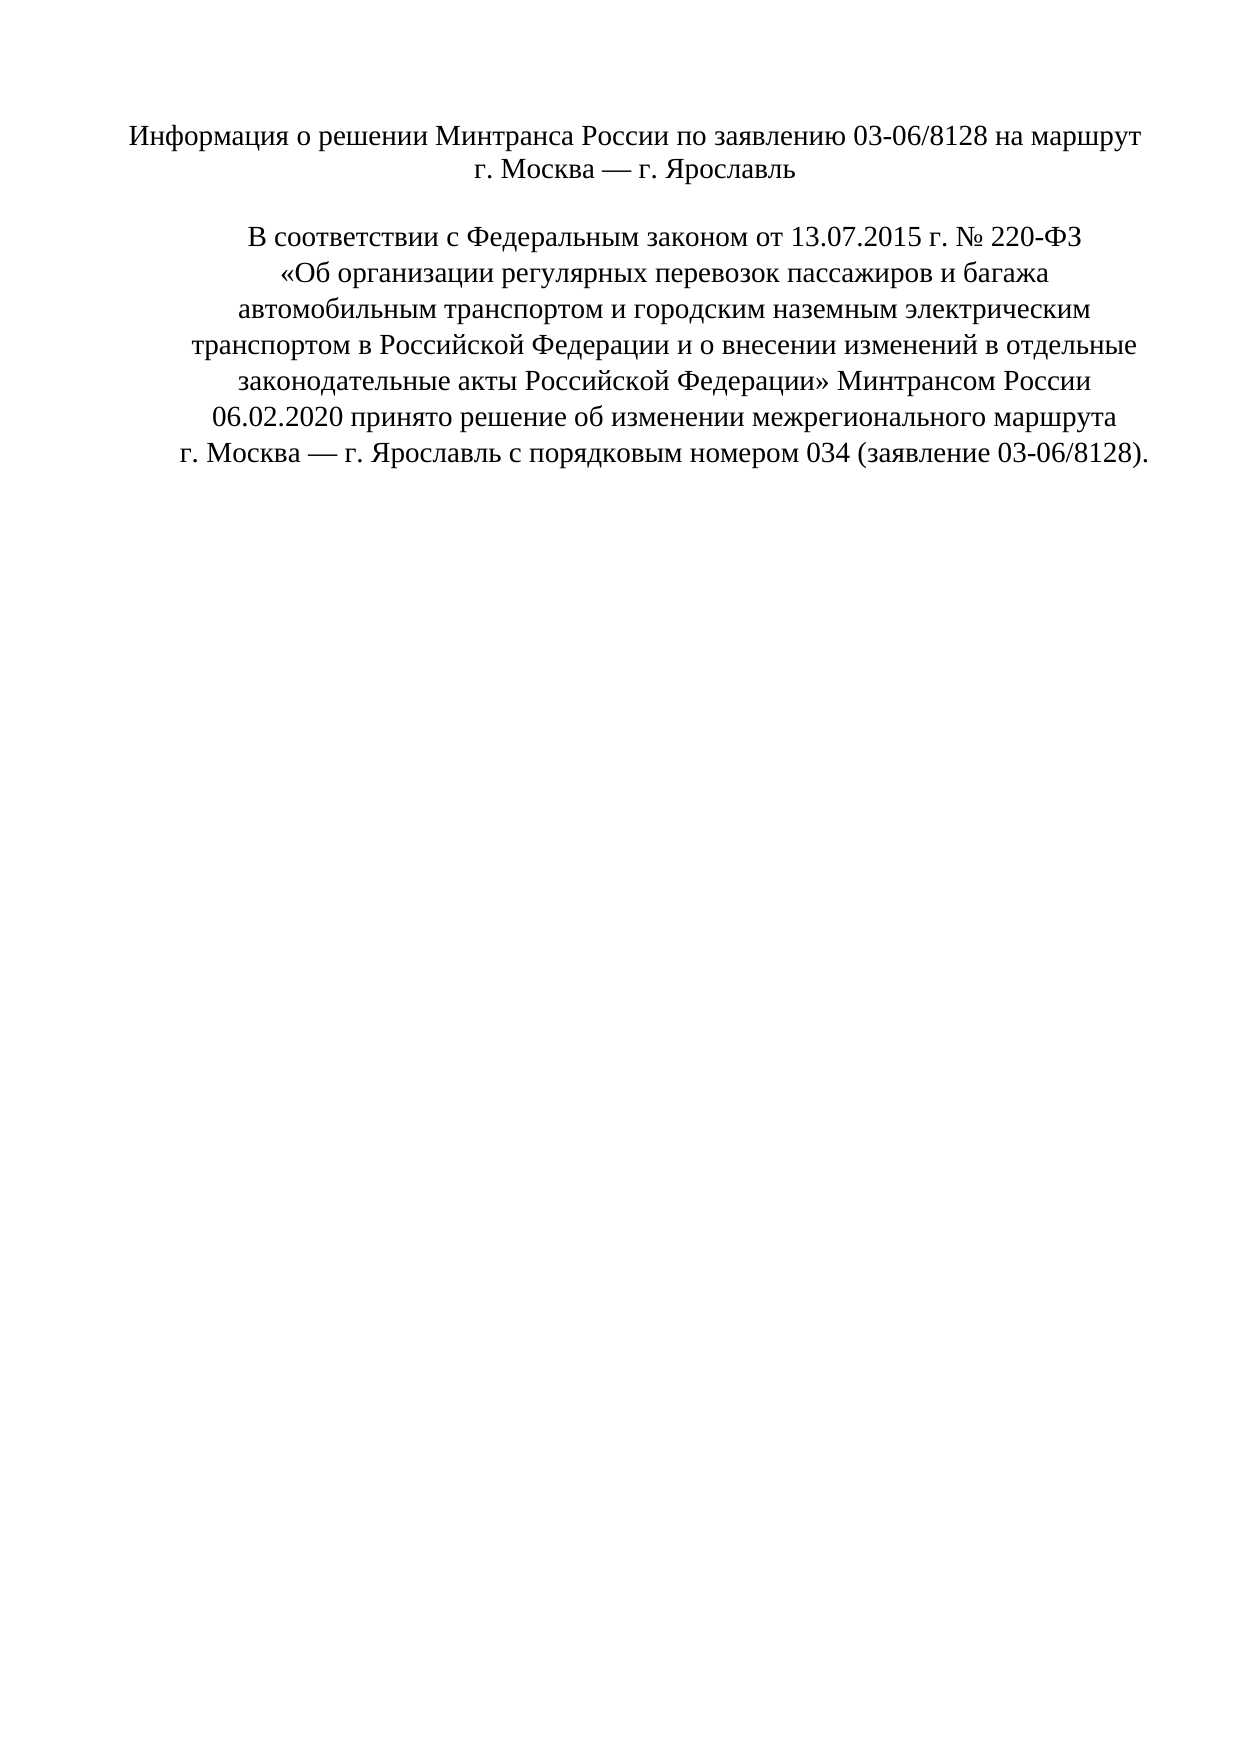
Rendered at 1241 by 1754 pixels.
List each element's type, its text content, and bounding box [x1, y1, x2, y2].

text Информация о решении Минтранса России по заявлению 03-06/8128 на маршрут г. Москва — г. Ярославль [118, 118, 1152, 185]
text В соответствии с Федеральным законом от 13.07.2015 г. № 220-ФЗ «Об организации регулярных перевозок пассажиров и багажа автомобильным транспортом и городским наземным электрическим транспортом в Российской Федерации и о внесении изменений в отдельные законодательные акты Российской Федерации» Минтрансом России 06.02.2020 принято решение об изменении межрегионального маршрута г. Москва — г. Ярославль с порядковым номером 034 (заявление 03-06/8128). [177, 219, 1152, 469]
